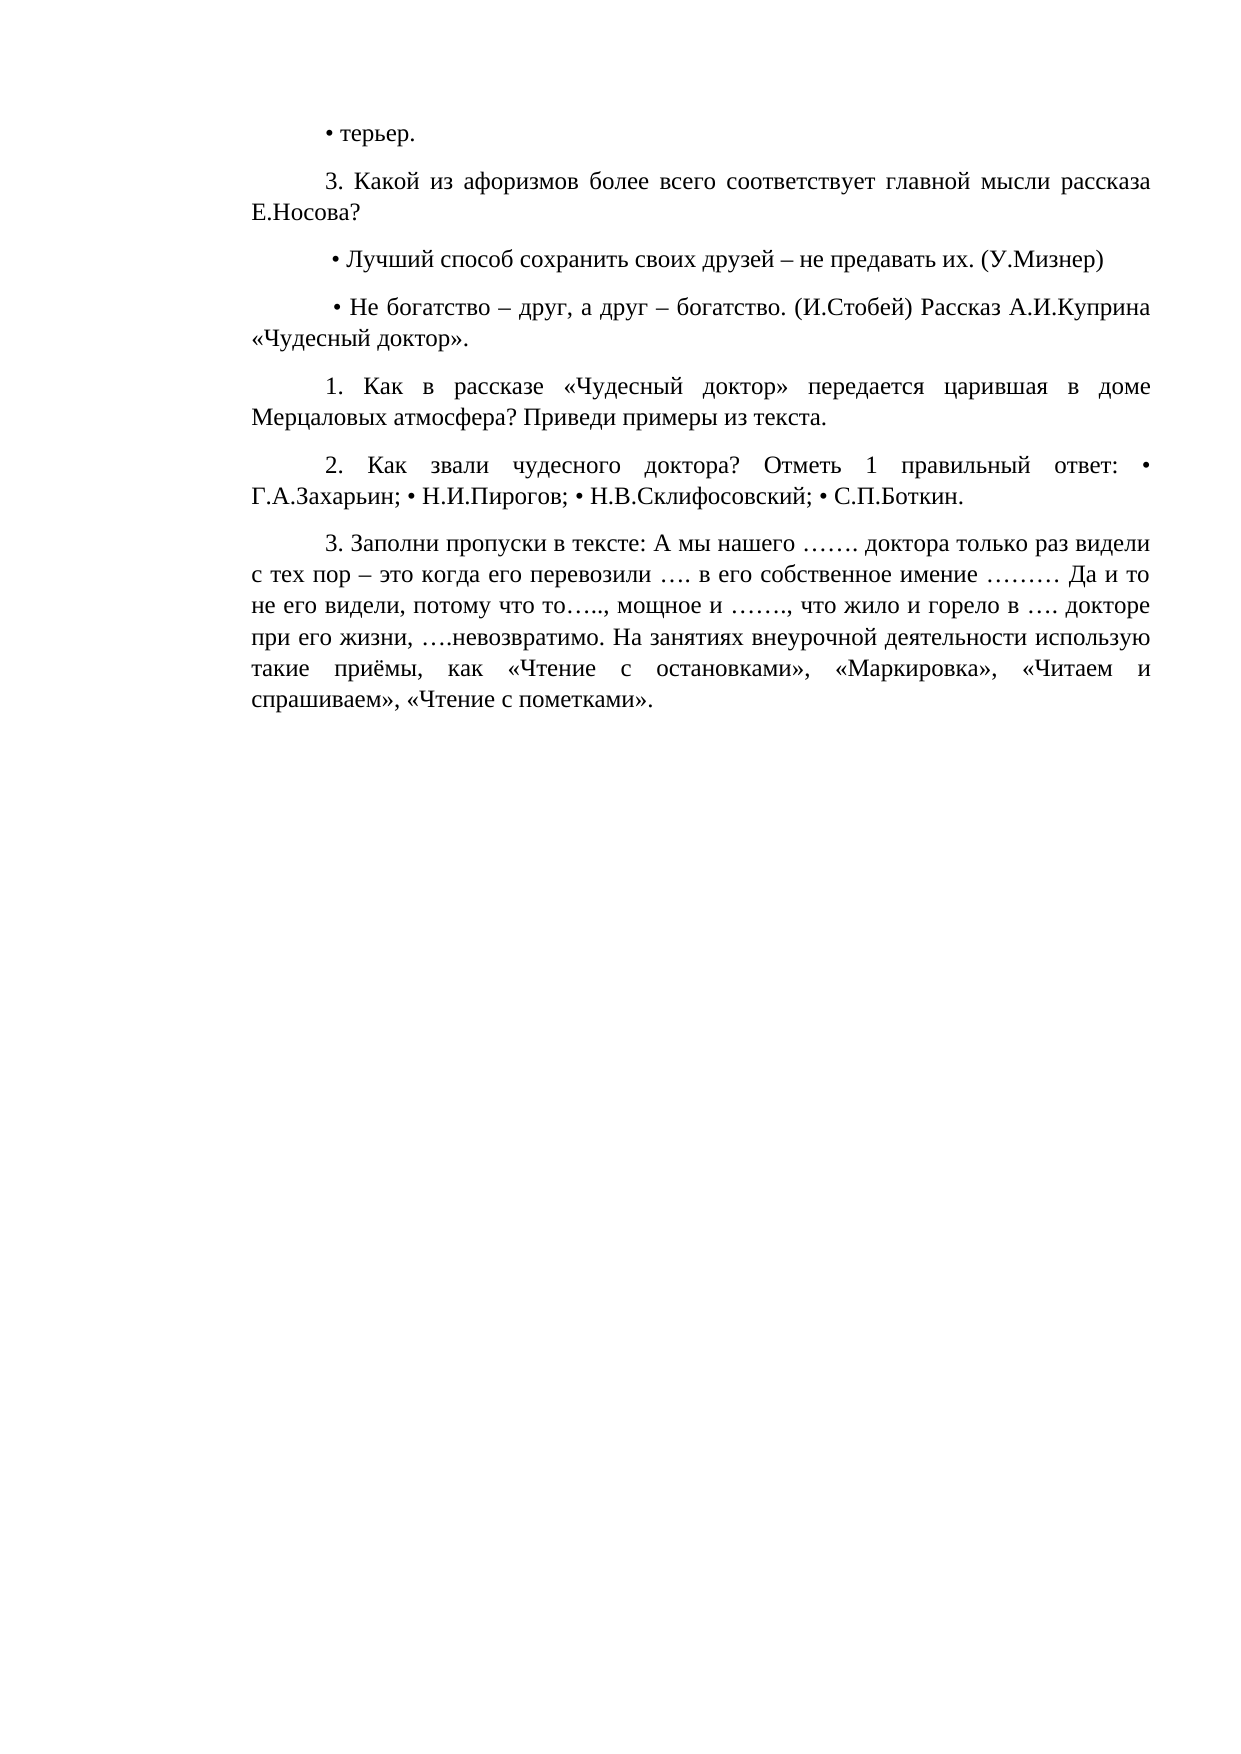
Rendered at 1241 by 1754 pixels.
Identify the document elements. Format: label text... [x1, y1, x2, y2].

text • терьер. [251, 118, 1152, 147]
text 3. Заполни пропуски в тексте: А мы нашего ……. доктора только раз видели с тех пор – это когда его перевозили …. в его собственное имение ……… Да и то не его видели, потому что то….., мощное и ……., что жило и горело в …. докторе при его жизни, ….невозвратимо. На занятиях внеурочной деятельности использую такие приёмы, как «Чтение с остановками», «Маркировка», «Читаем и спрашиваем», «Чтение с пометками». [251, 528, 1152, 712]
text 1. Как в рассказе «Чудесный доктор» передается царившая в доме Мерцаловых атмосфера? Приведи примеры из текста. [251, 371, 1152, 431]
text 2. Как звали чудесного доктора? Отметь 1 правильный ответ: • Г.А.Захарьин; • Н.И.Пирогов; • Н.В.Склифосовский; • С.П.Боткин. [251, 450, 1152, 509]
text 3. Какой из афоризмов более всего соответствует главной мысли рассказа Е.Носова? [251, 166, 1152, 226]
text • Лучший способ сохранить своих друзей – не предавать их. (У.Мизнер) [251, 244, 1152, 273]
text • Не богатство – друг, а друг – богатство. (И.Стобей) Рассказ А.И.Куприна «Чудесный доктор». [251, 292, 1152, 352]
